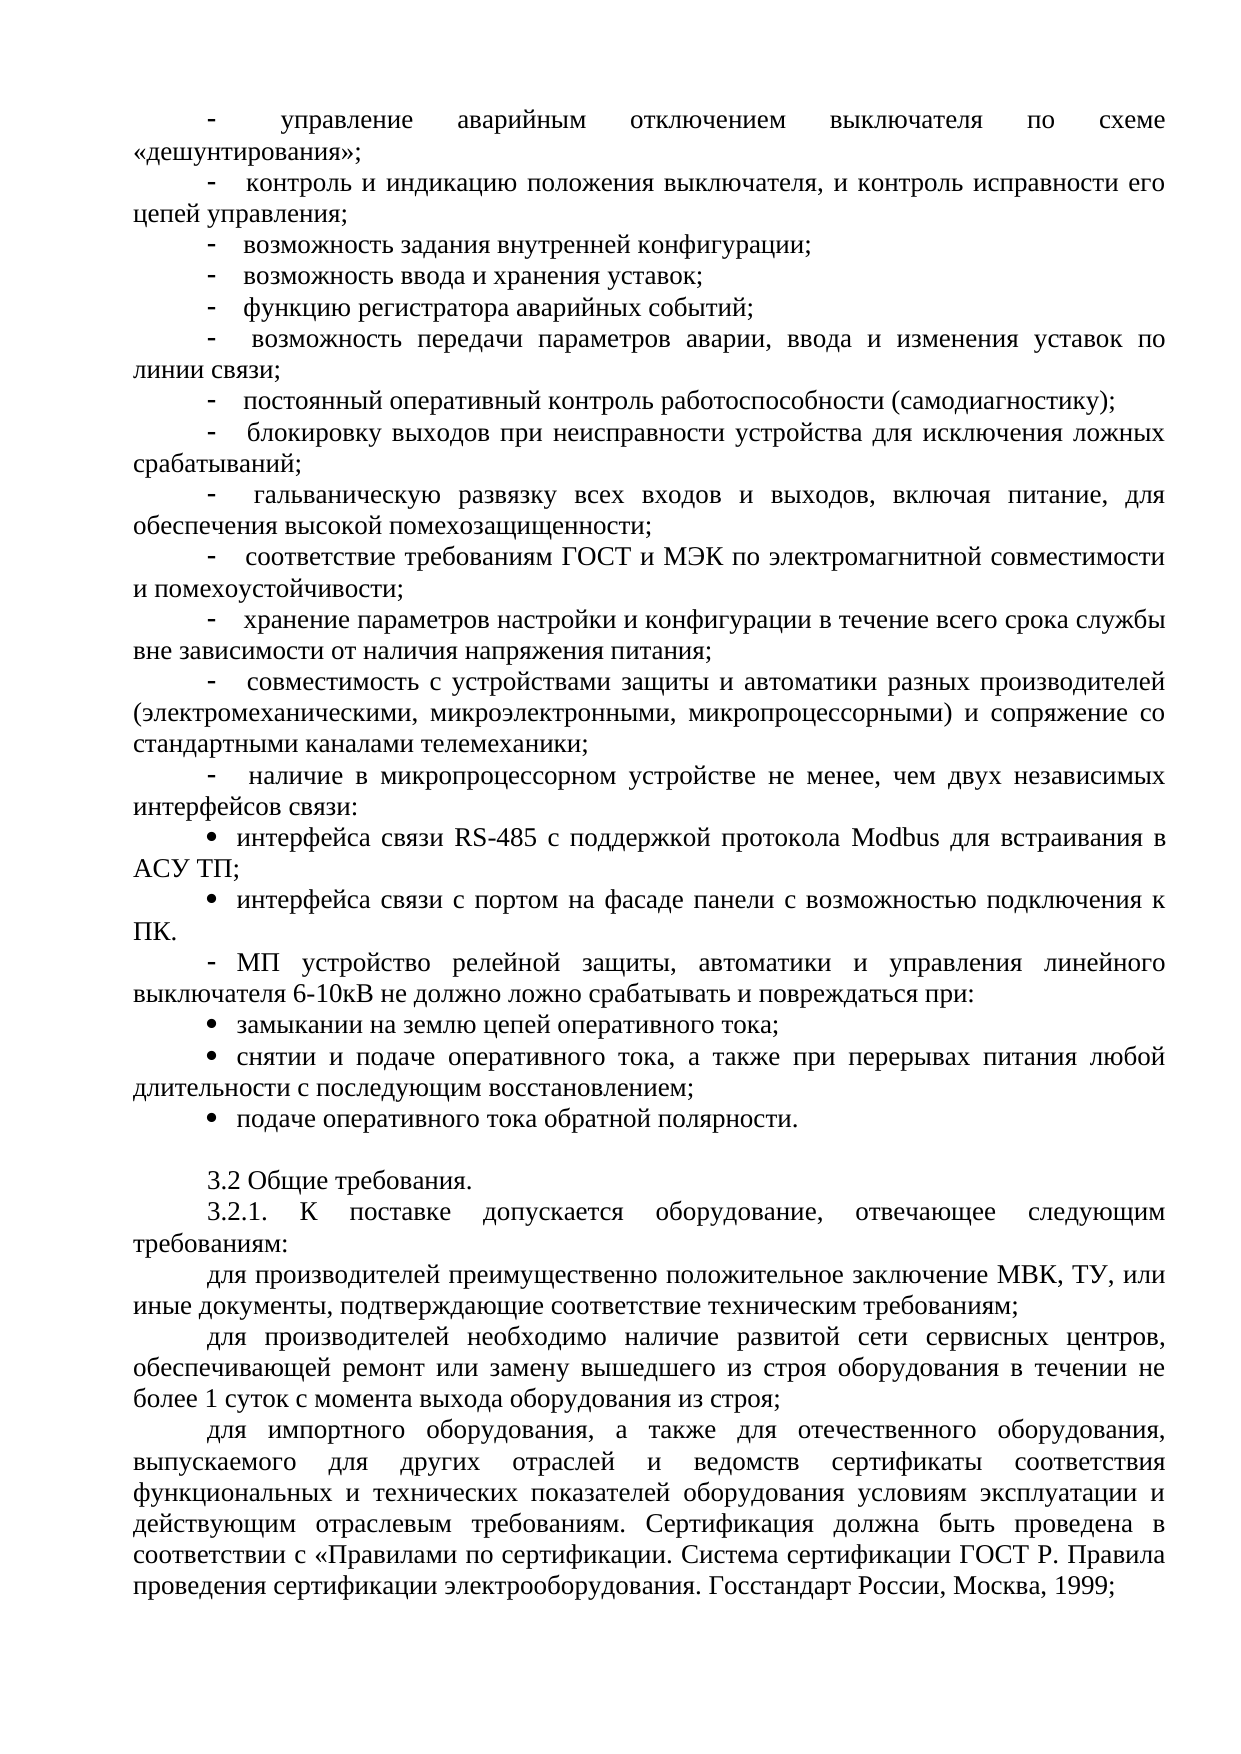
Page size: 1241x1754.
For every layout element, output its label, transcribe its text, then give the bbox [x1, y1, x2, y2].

list МП устройство релейной защиты, автоматики и управления линейного выключателя 6-10кВ не должно ложно срабатывать и повреждаться при: [133, 946, 1167, 1008]
list возможность ввода и хранения уставок; [133, 259, 1167, 291]
list подаче оперативного тока обратной полярности. [133, 1102, 1167, 1133]
list блокировку выходов при неисправности устройства для исключения ложных срабатываний; [133, 416, 1167, 478]
list управление аварийным отключением выключателя по схеме «дешунтирования»; [133, 103, 1167, 166]
list постоянный оперативный контроль работоспособности (самодиагностику); [133, 384, 1167, 416]
text для импортного оборудования, а также для отечественного оборудования, выпускаемого для других отраслей и ведомств сертификаты соответствия функциональных и технических показателей оборудования условиям эксплуатации и действующим отраслевым требованиям. Сертификация должна быть проведена в соответствии с «Правилами по сертификации. Система сертификации ГОСТ Р. Правила проведения сертификации электрооборудования. Госстандарт России, Москва, 1999; [133, 1413, 1167, 1600]
text для производителей необходимо наличие развитой сети сервисных центров, обеспечивающей ремонт или замену вышедшего из строя оборудования в течении не более 1 суток с момента выхода оборудования из строя; [133, 1320, 1167, 1413]
list контроль и индикацию положения выключателя, и контроль исправности его цепей управления; [133, 166, 1167, 228]
list замыкании на землю цепей оперативного тока; [133, 1008, 1167, 1039]
list функцию регистратора аварийных событий; [133, 291, 1167, 322]
list возможность передачи параметров аварии, ввода и изменения уставок по линии связи; [133, 322, 1167, 384]
list гальваническую развязку всех входов и выходов, включая питание, для обеспечения высокой помехозащищенности; [133, 478, 1167, 540]
list интерфейса связи с портом на фасаде панели с возможностью подключения к ПК. [133, 883, 1167, 946]
list возможность задания внутренней конфигурации; [133, 228, 1167, 259]
text 3.2 Общие требования. [133, 1164, 1167, 1196]
list интерфейса связи RS-485 c поддержкой протокола Modbus для встраивания в АСУ ТП; [133, 821, 1167, 883]
list снятии и подаче оперативного тока, а также при перерывах питания любой длительности с последующим восстановлением; [133, 1039, 1167, 1102]
text для производителей преимущественно положительное заключение МВК, ТУ, или иные документы, подтверждающие соответствие техническим требованиям; [133, 1258, 1167, 1320]
list соответствие требованиям ГОСТ и МЭК по электромагнитной совместимости и помехоустойчивости; [133, 540, 1167, 603]
text 3.2.1. К поставке допускается оборудование, отвечающее следующим требованиям: [133, 1196, 1167, 1258]
list совместимость с устройствами защиты и автоматики разных производителей (электромеханическими, микроэлектронными, микропроцессорными) и сопряжение со стандартными каналами телемеханики; [133, 665, 1167, 759]
list наличие в микропроцессорном устройстве не менее, чем двух независимых интерфейсов связи: [133, 759, 1167, 821]
list хранение параметров настройки и конфигурации в течение всего срока службы вне зависимости от наличия напряжения питания; [133, 603, 1167, 665]
